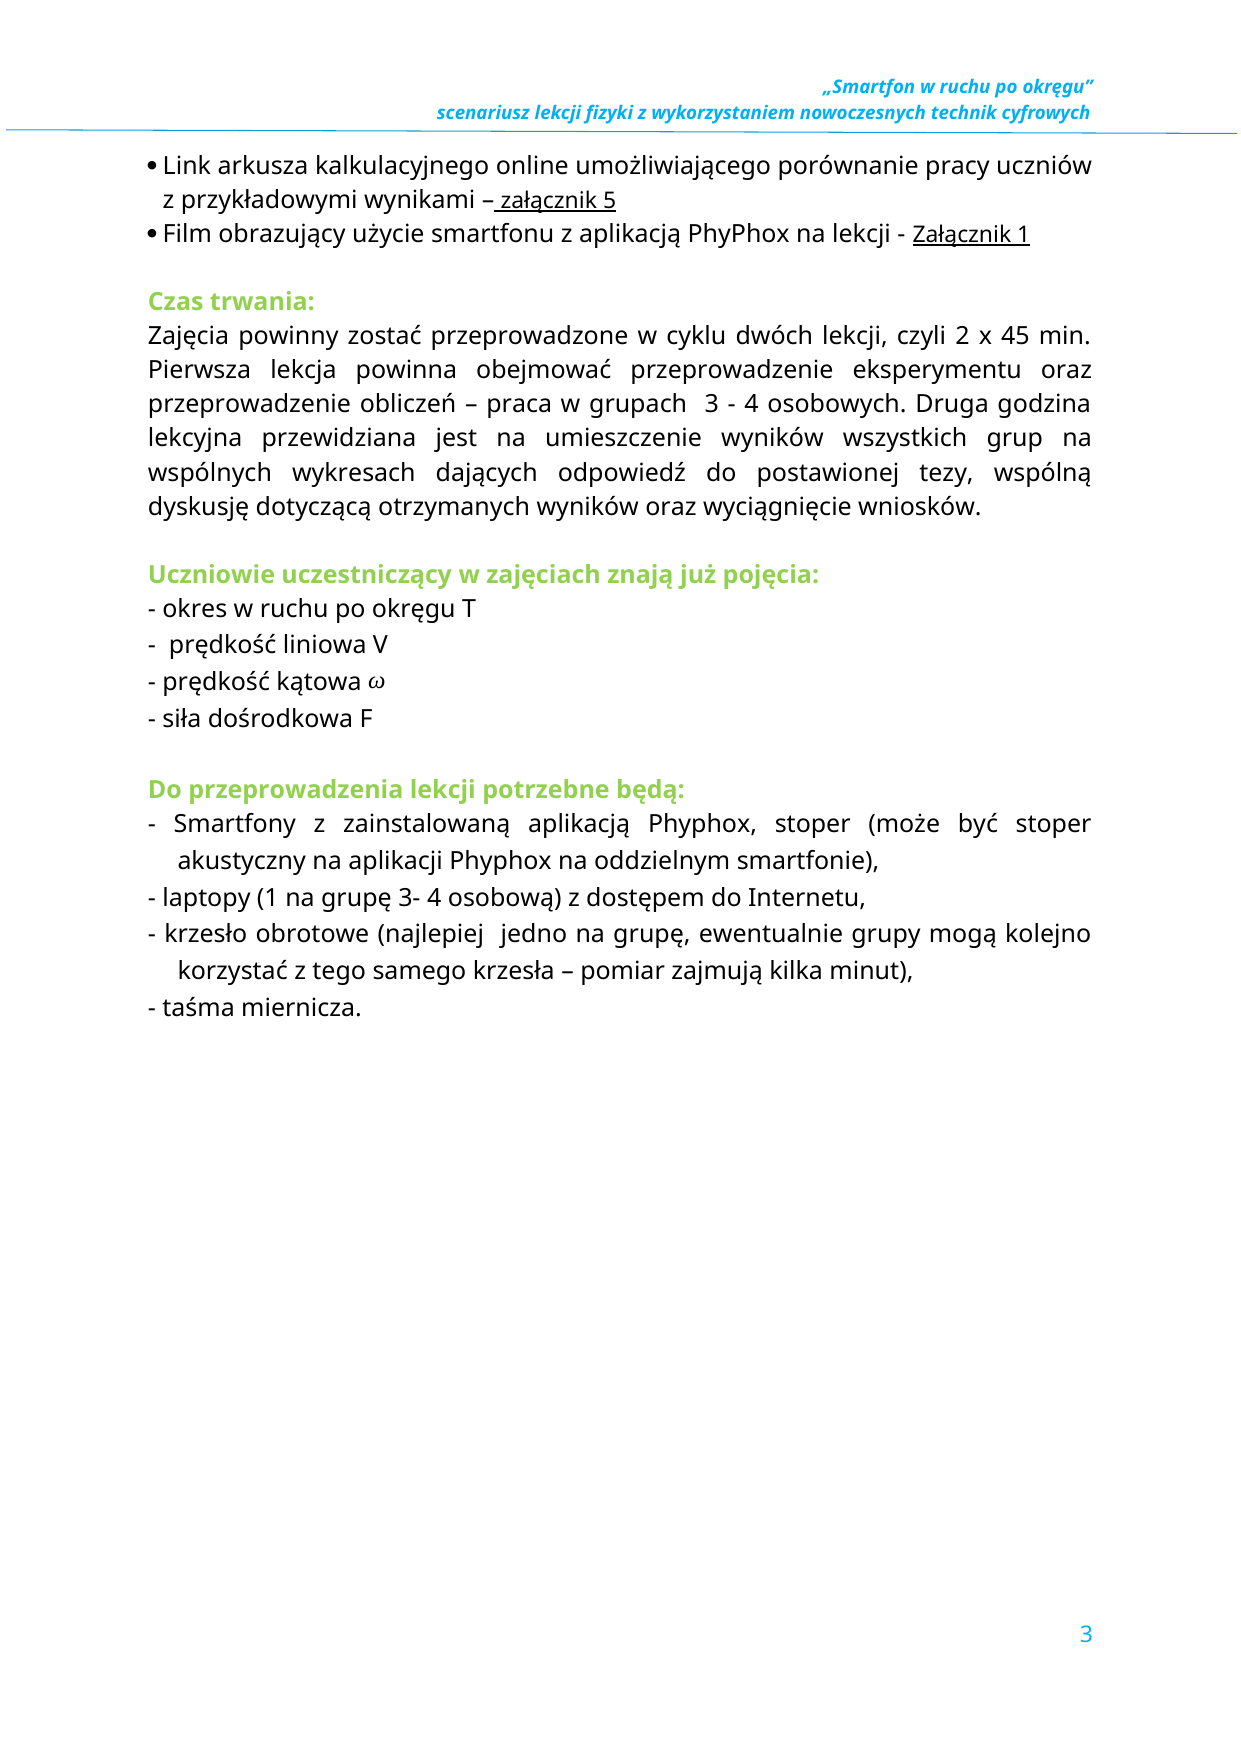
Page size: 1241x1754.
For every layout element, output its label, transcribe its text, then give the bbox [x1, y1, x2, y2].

text - siła dośrodkowa F [148, 701, 1093, 735]
text - krzesło obrotowe (najlepiej jedno na grupę, ewentualnie grupy mogą kolejno korzystać z tego samego krzesła – pomiar zajmują kilka minut), [148, 916, 1093, 987]
text - okres w ruchu po okręgu T [148, 590, 1093, 624]
text - taśma miernicza. [148, 989, 1093, 1023]
list Film obrazujący użycie smartfonu z aplikacją PhyPhox na lekcji - Załącznik 1 [148, 216, 1093, 250]
text - prędkość kątowa [148, 664, 1093, 698]
text - laptopy (1 na grupę 3- 4 osobową) z dostępem do Internetu, [148, 879, 1093, 913]
text Uczniowie uczestniczący w zajęciach znają już pojęcia: [148, 556, 1093, 590]
text Czas trwania: [148, 284, 1093, 318]
text Zajęcia powinny zostać przeprowadzone w cyklu dwóch lekcji, czyli 2 x 45 min. Pierwsza lekcja powinna obejmować przeprowadzenie eksperymentu oraz przeprowadzenie obliczeń – praca w grupach 3 - 4 osobowych. Druga godzina lekcyjna przewidziana jest na umieszczenie wyników wszystkich grup na wspólnych wykresach dających odpowiedź do postawionej tezy, wspólną dyskusję dotyczącą otrzymanych wyników oraz wyciągnięcie wniosków. [148, 318, 1093, 522]
text Do przeprowadzenia lekcji potrzebne będą: [148, 772, 1093, 806]
text - prędkość liniowa V [148, 627, 1093, 661]
text - Smartfony z zainstalowaną aplikacją Phyphox, stoper (może być stoper akustyczny na aplikacji Phyphox na oddzielnym smartfonie), [148, 806, 1093, 876]
list Link arkusza kalkulacyjnego online umożliwiającego porównanie pracy uczniów z przykładowymi wynikami – załącznik 5 [148, 148, 1093, 216]
